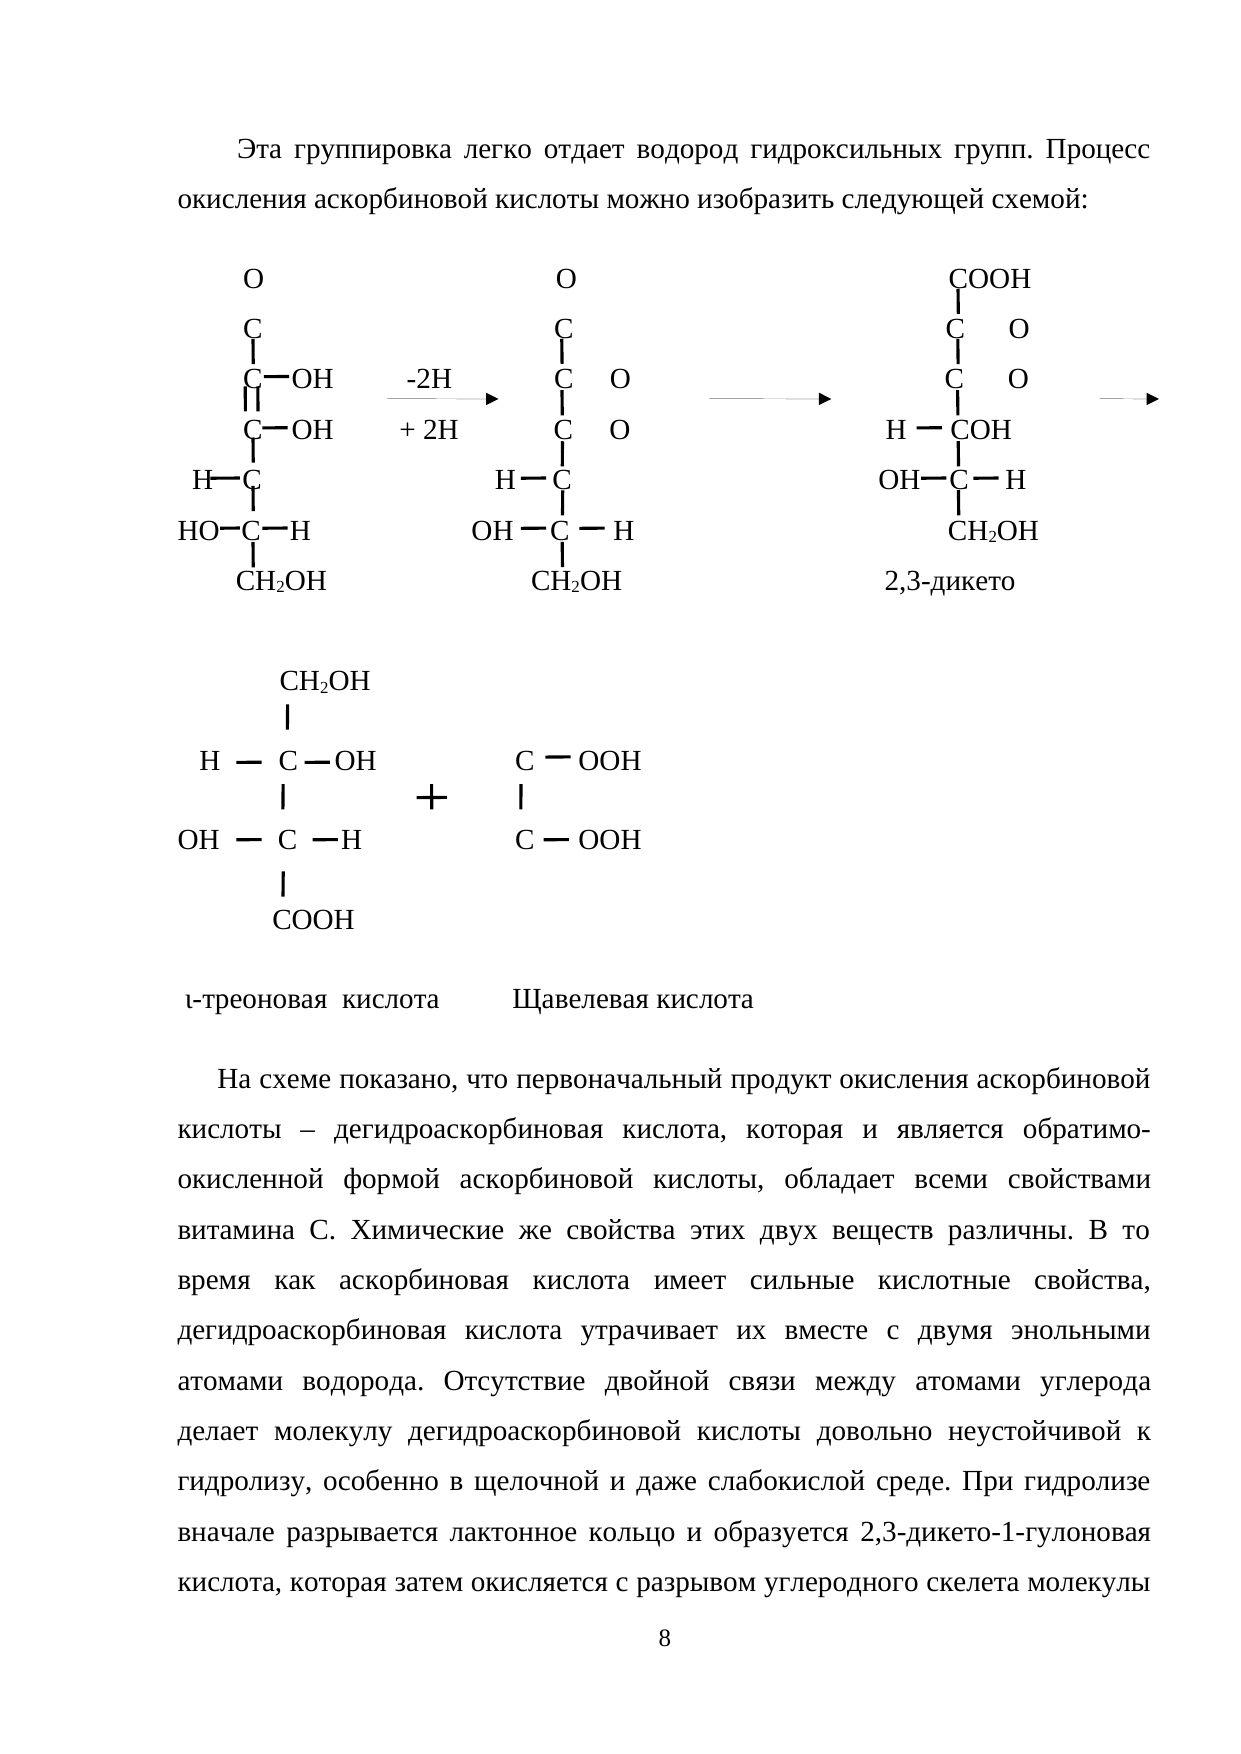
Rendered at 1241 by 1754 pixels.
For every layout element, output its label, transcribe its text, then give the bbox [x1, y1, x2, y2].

text Эта группировка легко отдает водород гидроксильных групп. Процесс окисления аскорбиновой кислоты можно изобразить следующей схемой: [177, 131, 1152, 215]
text ι-треоновая кислота Щавелевая кислота [177, 981, 1152, 1015]
text СООН [177, 902, 1152, 936]
text ОН С Н С ООН [177, 822, 1152, 856]
text СН2ОН СН2ОН 2,3-дикето Аскорбиновая кислота Дегидроаскорбиновая кислота ι-гулоновая кислота [177, 563, 1152, 647]
text О О СООН [177, 261, 1152, 294]
text Н С Н С ОН С Н [177, 462, 1152, 496]
text С ОН + 2H С О Н СОН [177, 412, 1152, 446]
text Н С ОН С ООН [177, 743, 1152, 777]
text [177, 1061, 1152, 1598]
text НО С Н ОН С Н СН2ОН [177, 513, 1152, 546]
text СН2ОН [177, 663, 1152, 697]
text С ОН -2H С О С О [177, 362, 1152, 395]
text С С С О [177, 311, 1152, 345]
